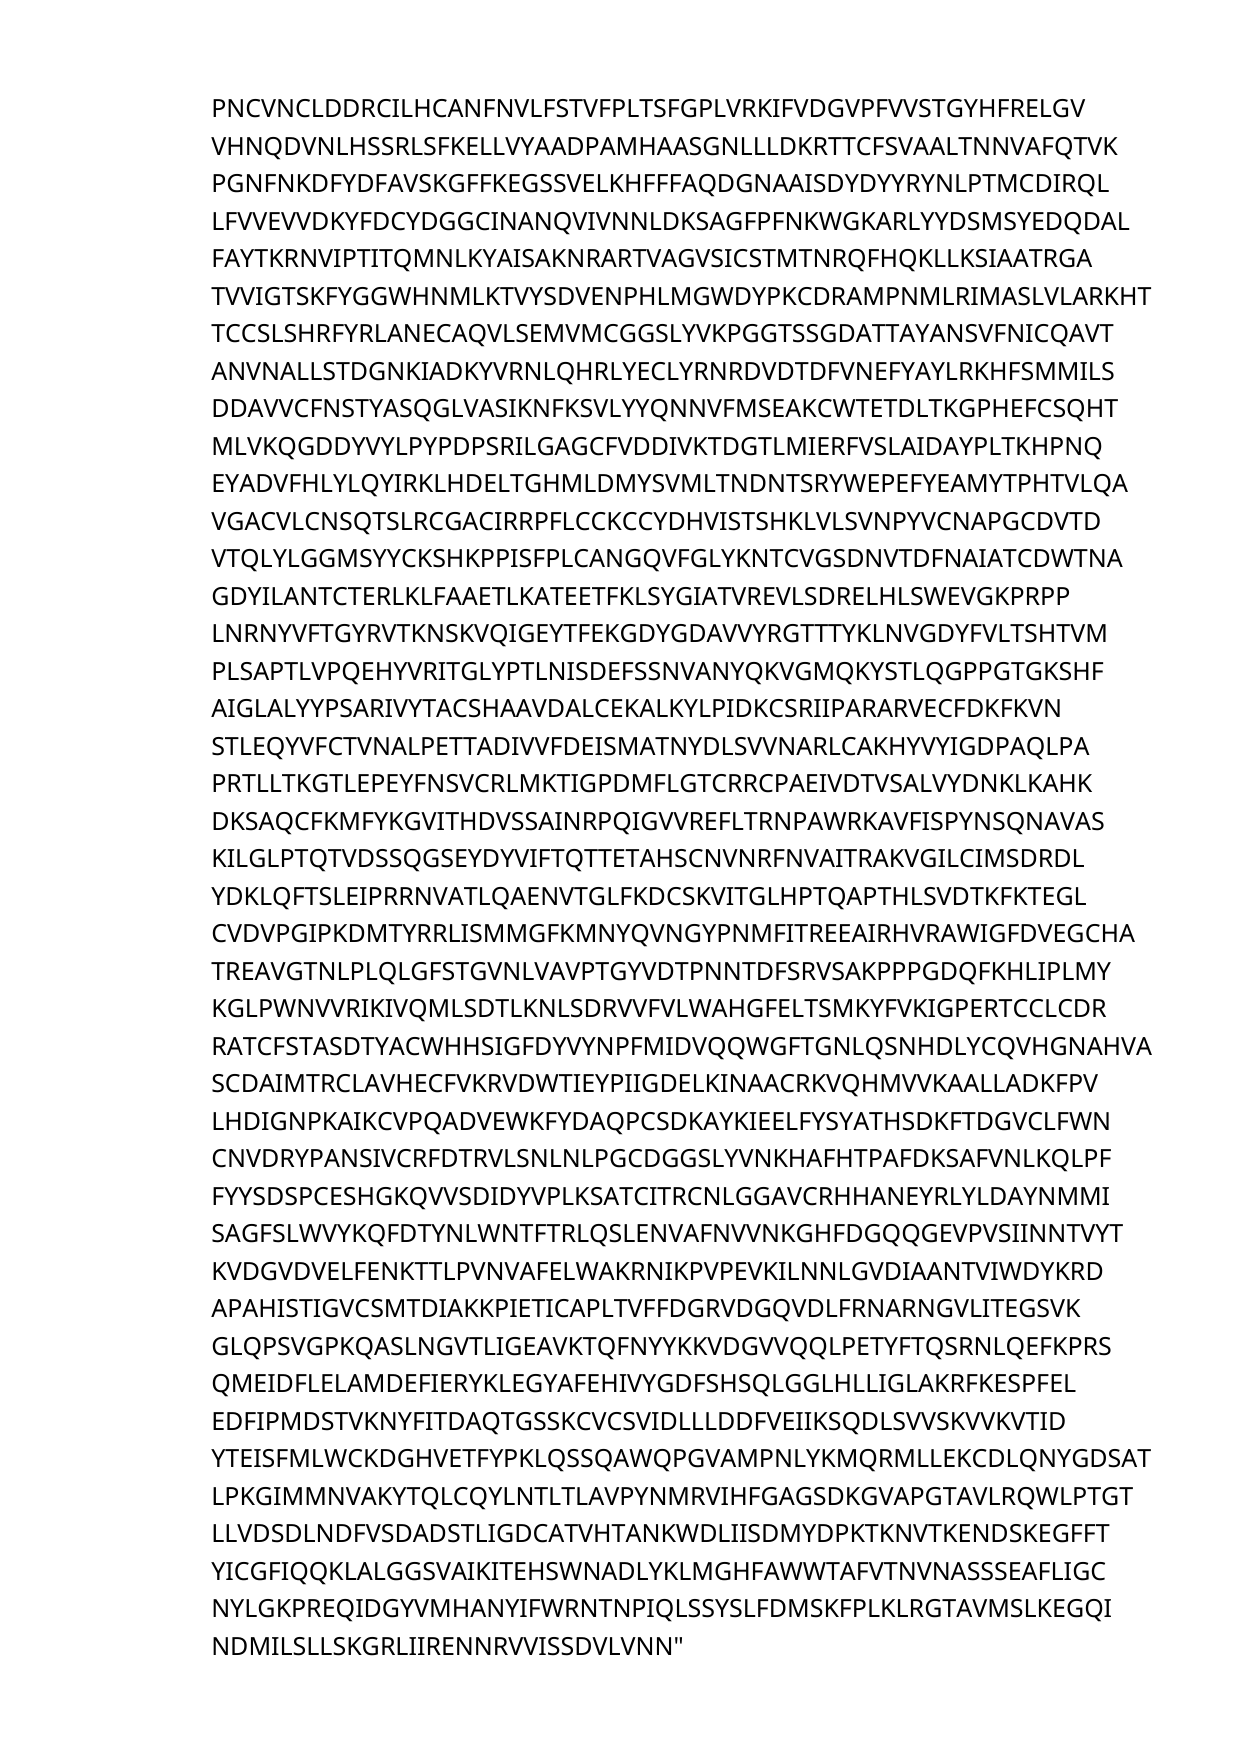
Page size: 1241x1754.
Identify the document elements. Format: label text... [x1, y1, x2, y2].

text PRTLLTKGTLEPEYFNSVCRLMKTIGPDMFLGTCRRCPAEIVDTVSALVYDNKLKAHK [75, 764, 1165, 802]
text YTEISFMLWCKDGHVETFYPKLQSSQAWQPGVAMPNLYKMQRMLLEKCDLQNYGDSAT [75, 1439, 1165, 1477]
text GLQPSVGPKQASLNGVTLIGEAVKTQFNYYKKVDGVVQQLPETYFTQSRNLQEFKPRS [75, 1327, 1165, 1364]
text LPKGIMMNVAKYTQLCQYLNTLTLAVPYNMRVIHFGAGSDKGVAPGTAVLRQWLPTGT [75, 1477, 1165, 1514]
text YDKLQFTSLEIPRRNVATLQAENVTGLFKDCSKVITGLHPTQAPTHLSVDTKFKTEGL [75, 877, 1165, 914]
text STLEQYVFCTVNALPETTADIVVFDEISMATNYDLSVVNARLCAKHYVYIGDPAQLPA [75, 727, 1165, 764]
text LNRNYVFTGYRVTKNSKVQIGEYTFEKGDYGDAVVYRGTTTYKLNVGDYFVLTSHTVM [75, 614, 1165, 652]
text VGACVLCNSQTSLRCGACIRRPFLCCKCCYDHVISTSHKLVLSVNPYVCNAPGCDVTD [75, 502, 1165, 539]
text DKSAQCFKMFYKGVITHDVSSAINRPQIGVVREFLTRNPAWRKAVFISPYNSQNAVAS [75, 802, 1165, 839]
text NDMILSLLSKGRLIIRENNRVVISSDVLVNN" [75, 1627, 1165, 1664]
text LHDIGNPKAIKCVPQADVEWKFYDAQPCSDKAYKIEELFYSYATHSDKFTDGVCLFWN [75, 1102, 1165, 1139]
text TVVIGTSKFYGGWHNMLKTVYSDVENPHLMGWDYPKCDRAMPNMLRIMASLVLARKHT [75, 277, 1165, 314]
text EDFIPMDSTVKNYFITDAQTGSSKCVCSVIDLLLDDFVEIIKSQDLSVVSKVVKVTID [75, 1402, 1165, 1439]
text LLVDSDLNDFVSDADSTLIGDCATVHTANKWDLIISDMYDPKTKNVTKENDSKEGFFT [75, 1514, 1165, 1552]
text CVDVPGIPKDMTYRRLISMMGFKMNYQVNGYPNMFITREEAIRHVRAWIGFDVEGCHA [75, 914, 1165, 952]
text VHNQDVNLHSSRLSFKELLVYAADPAMHAASGNLLLDKRTTCFSVAALTNNVAFQTVK [75, 127, 1165, 164]
text PLSAPTLVPQEHYVRITGLYPTLNISDEFSSNVANYQKVGMQKYSTLQGPPGTGKSHF [75, 652, 1165, 689]
text DDAVVCFNSTYASQGLVASIKNFKSVLYYQNNVFMSEAKCWTETDLTKGPHEFCSQHT [75, 389, 1165, 427]
text EYADVFHLYLQYIRKLHDELTGHMLDMYSVMLTNDNTSRYWEPEFYEAMYTPHTVLQA [75, 464, 1165, 502]
text LFVVEVVDKYFDCYDGGCINANQVIVNNLDKSAGFPFNKWGKARLYYDSMSYEDQDAL [75, 202, 1165, 239]
text AIGLALYYPSARIVYTACSHAAVDALCEKALKYLPIDKCSRIIPARARVECFDKFKVN [75, 689, 1165, 727]
text KILGLPTQTVDSSQGSEYDYVIFTQTTETAHSCNVNRFNVAITRAKVGILCIMSDRDL [75, 839, 1165, 877]
text MLVKQGDDYVYLPYPDPSRILGAGCFVDDIVKTDGTLMIERFVSLAIDAYPLTKHPNQ [75, 427, 1165, 464]
text FYYSDSPCESHGKQVVSDIDYVPLKSATCITRCNLGGAVCRHHANEYRLYLDAYNMMI [75, 1177, 1165, 1214]
text SAGFSLWVYKQFDTYNLWNTFTRLQSLENVAFNVVNKGHFDGQQGEVPVSIINNTVYT [75, 1214, 1165, 1252]
text KGLPWNVVRIKIVQMLSDTLKNLSDRVVFVLWAHGFELTSMKYFVKIGPERTCCLCDR [75, 989, 1165, 1027]
text TREAVGTNLPLQLGFSTGVNLVAVPTGYVDTPNNTDFSRVSAKPPPGDQFKHLIPLMY [75, 952, 1165, 989]
text KVDGVDVELFENKTTLPVNVAFELWAKRNIKPVPEVKILNNLGVDIAANTVIWDYKRD [75, 1252, 1165, 1289]
text RATCFSTASDTYACWHHSIGFDYVYNPFMIDVQQWGFTGNLQSNHDLYCQVHGNAHVA [75, 1027, 1165, 1064]
text PNCVNCLDDRCILHCANFNVLFSTVFPLTSFGPLVRKIFVDGVPFVVSTGYHFRELGV [75, 89, 1165, 127]
text NYLGKPREQIDGYVMHANYIFWRNTNPIQLSSYSLFDMSKFPLKLRGTAVMSLKEGQI [75, 1589, 1165, 1627]
text PGNFNKDFYDFAVSKGFFKEGSSVELKHFFFAQDGNAAISDYDYYRYNLPTMCDIRQL [75, 164, 1165, 202]
text ANVNALLSTDGNKIADKYVRNLQHRLYECLYRNRDVDTDFVNEFYAYLRKHFSMMILS [75, 352, 1165, 389]
text GDYILANTCTERLKLFAAETLKATEETFKLSYGIATVREVLSDRELHLSWEVGKPRPP [75, 577, 1165, 614]
text TCCSLSHRFYRLANECAQVLSEMVMCGGSLYVKPGGTSSGDATTAYANSVFNICQAVT [75, 314, 1165, 352]
text APAHISTIGVCSMTDIAKKPIETICAPLTVFFDGRVDGQVDLFRNARNGVLITEGSVK [75, 1289, 1165, 1327]
text QMEIDFLELAMDEFIERYKLEGYAFEHIVYGDFSHSQLGGLHLLIGLAKRFKESPFEL [75, 1364, 1165, 1402]
text SCDAIMTRCLAVHECFVKRVDWTIEYPIIGDELKINAACRKVQHMVVKAALLADKFPV [75, 1064, 1165, 1102]
text FAYTKRNVIPTITQMNLKYAISAKNRARTVAGVSICSTMTNRQFHQKLLKSIAATRGA [75, 239, 1165, 277]
text CNVDRYPANSIVCRFDTRVLSNLNLPGCDGGSLYVNKHAFHTPAFDKSAFVNLKQLPF [75, 1139, 1165, 1177]
text YICGFIQQKLALGGSVAIKITEHSWNADLYKLMGHFAWWTAFVTNVNASSSEAFLIGC [75, 1552, 1165, 1589]
text VTQLYLGGMSYYCKSHKPPISFPLCANGQVFGLYKNTCVGSDNVTDFNAIATCDWTNA [75, 539, 1165, 577]
